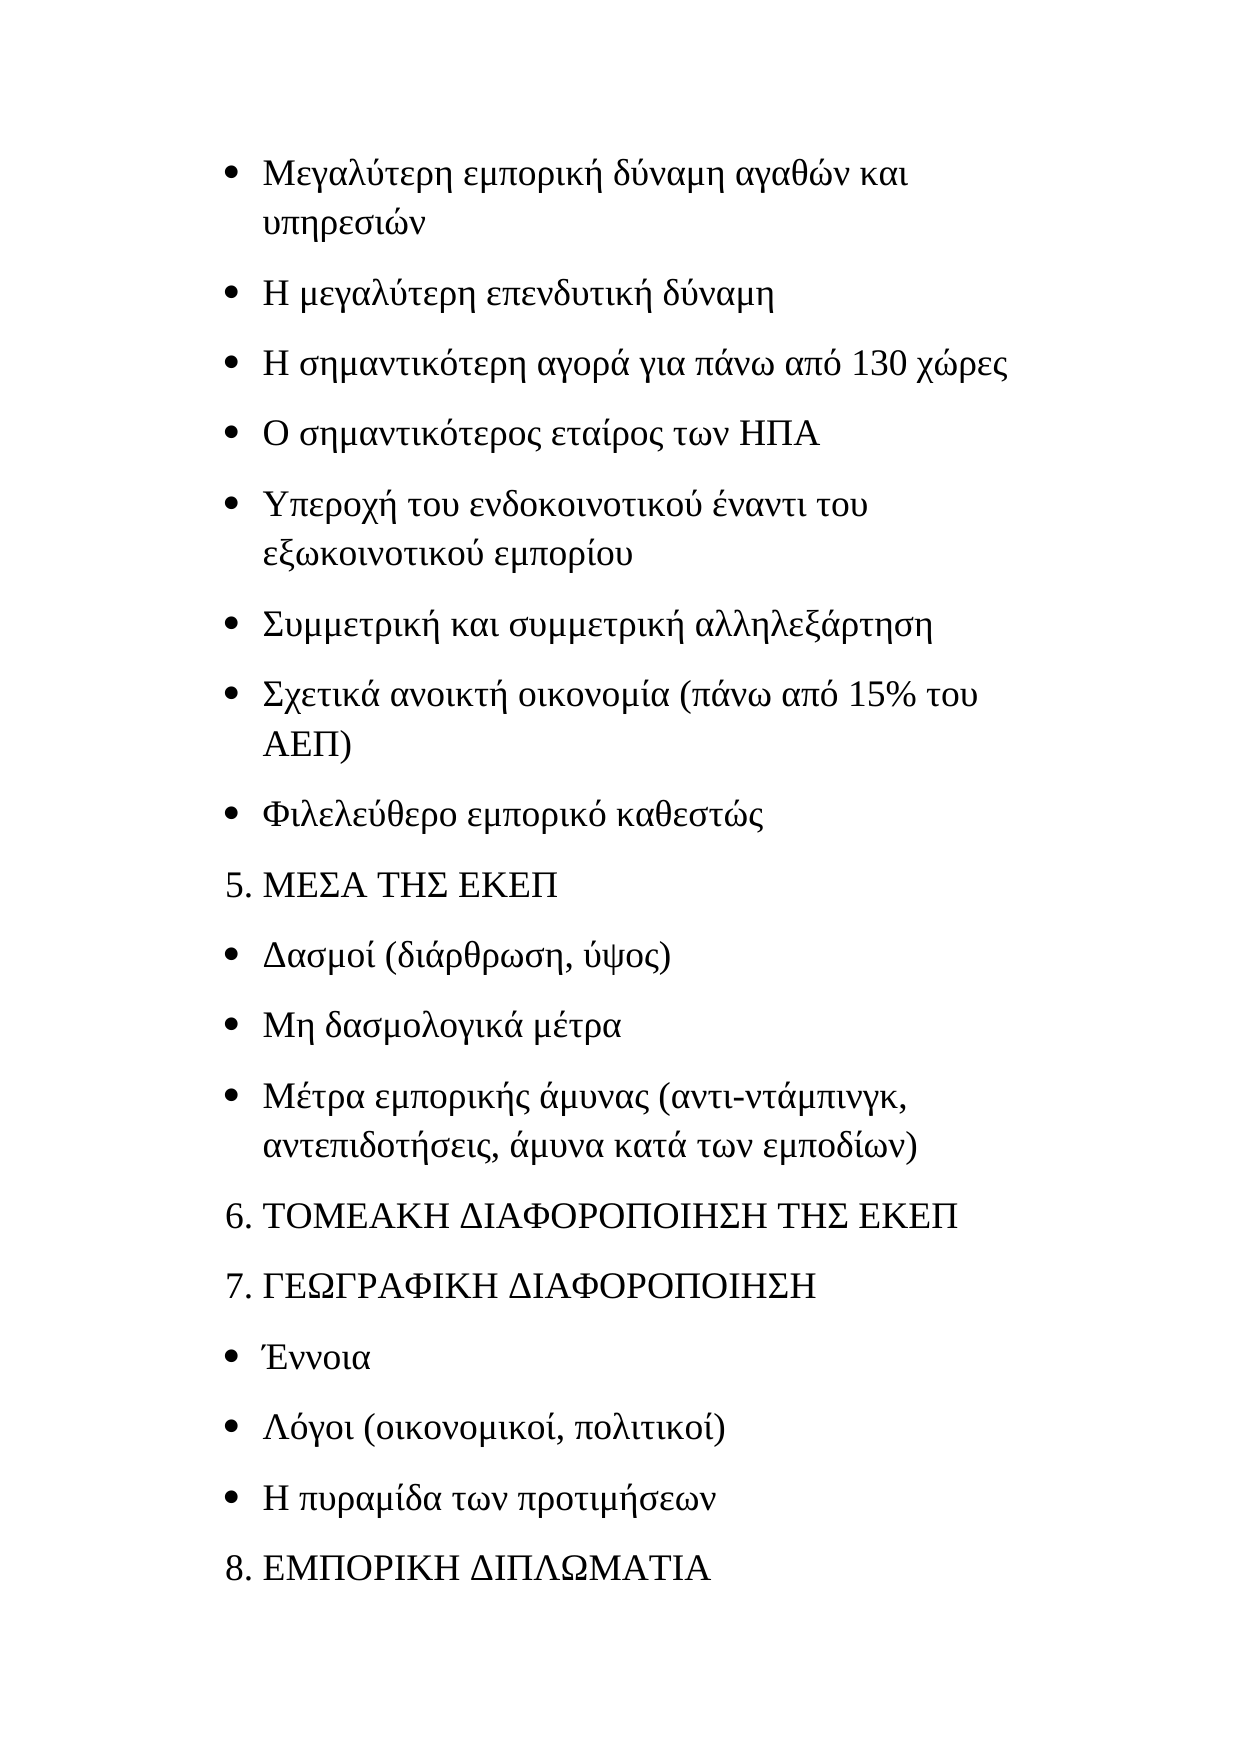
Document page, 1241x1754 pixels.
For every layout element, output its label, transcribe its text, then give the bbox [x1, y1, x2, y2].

list Λόγοι (οικονομικοί, πολιτικοί) [225, 1404, 1053, 1448]
list Μεγαλύτερη εμπορική δύναμη αγαθών και υπηρεσιών [225, 150, 1053, 243]
list Μη δασμολογικά μέτρα [225, 1003, 1053, 1046]
list ΜΕΣΑ ΤΗΣ ΕΚΕΠ [225, 862, 1053, 905]
list Φιλελεύθερο εμπορικό καθεστώς [225, 792, 1053, 835]
list Η πυραμίδα των προτιμήσεων [225, 1475, 1053, 1518]
list Η σημαντικότερη αγορά για πάνω από 130 χώρες [225, 340, 1053, 383]
list Σχετικά ανοικτή οικονομία (πάνω από 15% του ΑΕΠ) [225, 672, 1053, 764]
list Συμμετρική και συμμετρική αλληλεξάρτηση [225, 601, 1053, 644]
list ΓΕΩΓΡΑΦΙΚΗ ΔΙΑΦΟΡΟΠΟΙΗΣΗ [225, 1264, 1053, 1307]
list ΕΜΠΟΡΙΚΗ ΔΙΠΛΩΜΑΤΙΑ [225, 1545, 1053, 1588]
list Η μεγαλύτερη επενδυτική δύναμη [225, 270, 1053, 313]
list ΤΟΜΕΑΚΗ ΔΙΑΦΟΡΟΠΟΙΗΣΗ ΤΗΣ ΕΚΕΠ [225, 1193, 1053, 1236]
list Έννοια [225, 1334, 1053, 1377]
list Δασμοί (διάρθρωση, ύψος) [225, 932, 1053, 976]
list Υπεροχή του ενδοκοινοτικού έναντι του εξωκοινοτικού εμπορίου [225, 481, 1053, 574]
list Ο σημαντικότερος εταίρος των ΗΠΑ [225, 411, 1053, 454]
list Μέτρα εμπορικής άμυνας (αντι-ντάμπινγκ, αντεπιδοτήσεις, άμυνα κατά των εμποδίων) [225, 1073, 1053, 1166]
